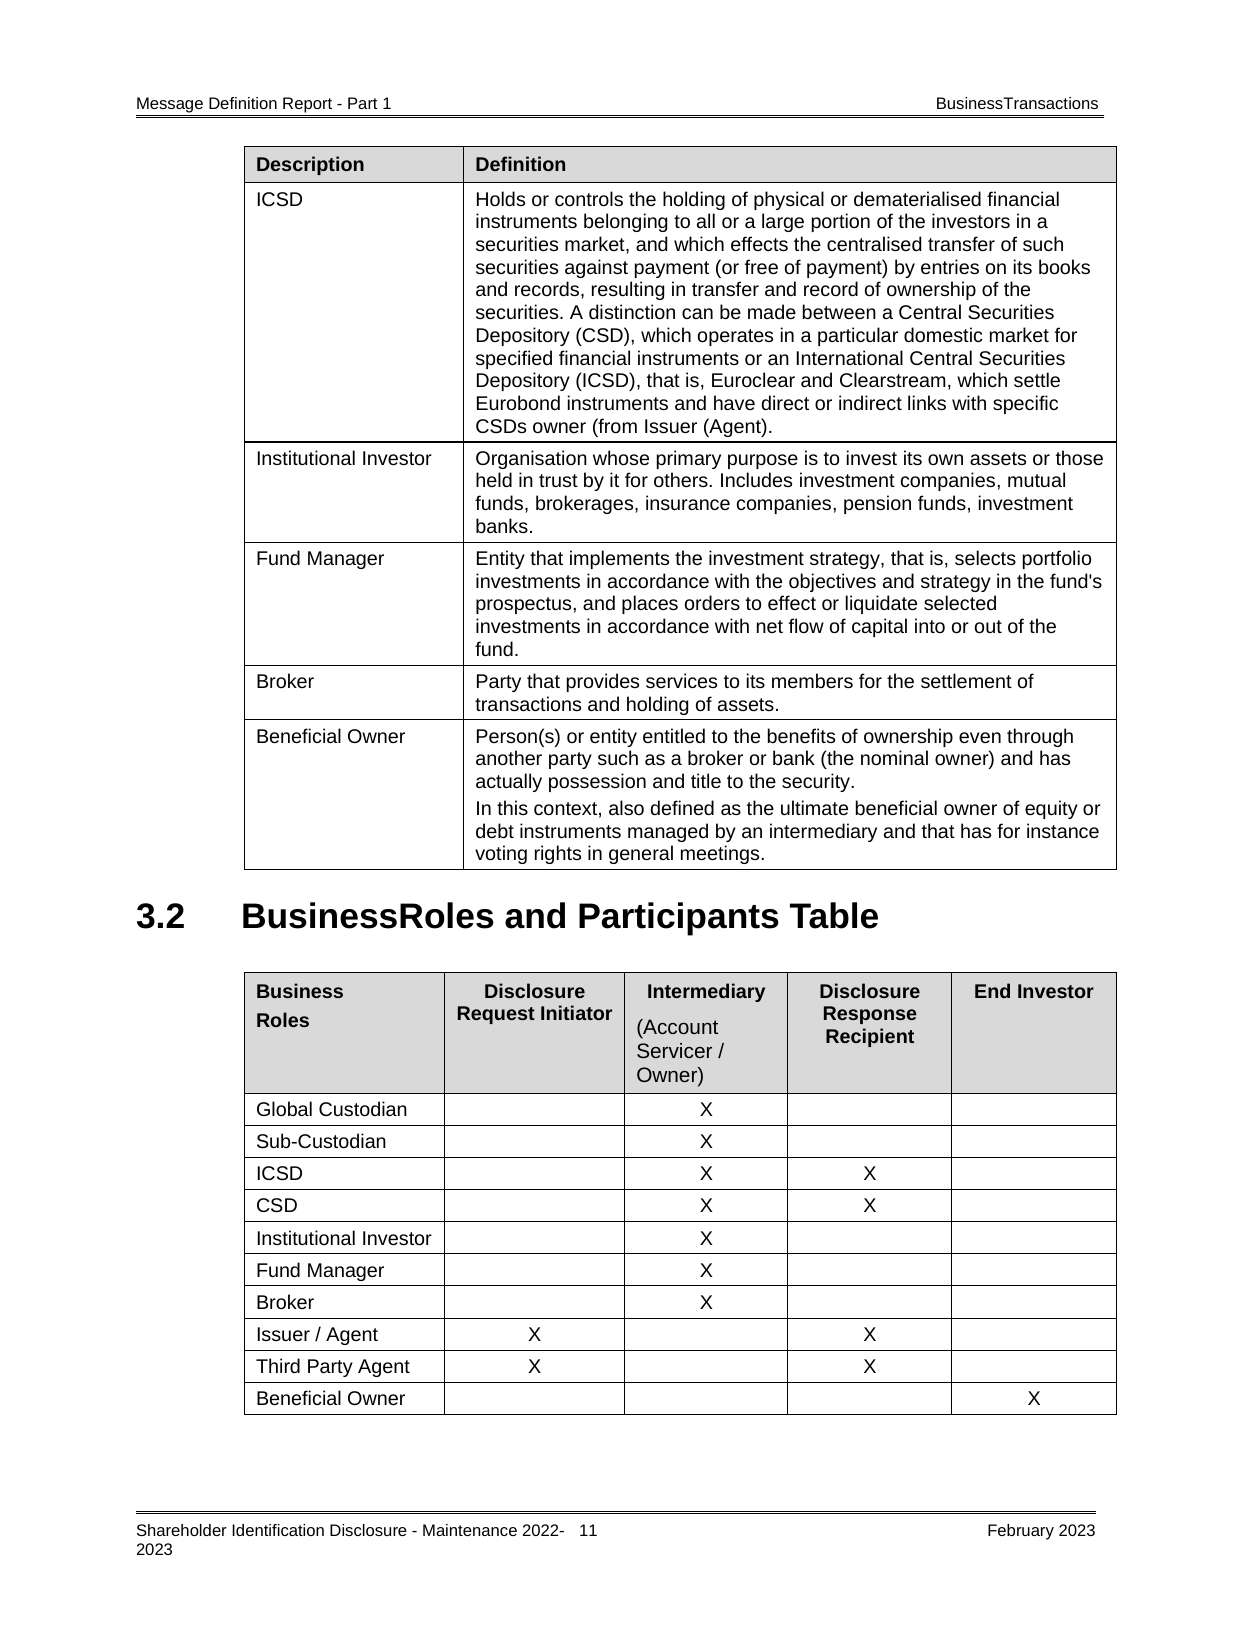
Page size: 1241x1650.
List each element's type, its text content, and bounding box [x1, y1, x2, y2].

table_header Disclosure Request Initiator [445, 973, 624, 1093]
table_cell Issuer / Agent [245, 1319, 444, 1349]
table_cell X [788, 1190, 951, 1221]
table_cell Organisation whose primary purpose is to invest its own assets or those held in trust by it for others. Includes investment companies, mutual funds, brokerages, insurance companies, pension funds, investment banks. [464, 443, 1116, 542]
table_cell [788, 1286, 951, 1317]
table_cell [952, 1319, 1116, 1349]
table_cell Entity that implements the investment strategy, that is, selects portfolio investments in accordance with the objectives and strategy in the fund's prospectus, and places orders to effect or liquidate selected investments in accordance with net flow of capital into or out of the fund. [464, 543, 1116, 664]
table_cell [788, 1383, 951, 1414]
table_cell X [445, 1351, 624, 1382]
table_cell [445, 1383, 624, 1414]
table_cell ICSD [245, 183, 463, 441]
table_cell X [625, 1126, 787, 1157]
table_cell [952, 1190, 1116, 1221]
table_cell X [445, 1319, 624, 1349]
table_cell Third Party Agent [245, 1351, 444, 1382]
table_cell X [952, 1383, 1116, 1414]
table_cell [952, 1158, 1116, 1189]
table_header Description [245, 147, 463, 182]
table_cell [952, 1094, 1116, 1125]
table_cell [952, 1351, 1116, 1382]
table_cell Institutional Investor [245, 443, 463, 542]
table_header Definition [464, 147, 1116, 182]
table_cell [445, 1190, 624, 1221]
table_cell Fund Manager [245, 1254, 444, 1285]
table_cell [788, 1094, 951, 1125]
table_header End Investor [952, 973, 1116, 1093]
table_cell [445, 1094, 624, 1125]
table_cell [445, 1126, 624, 1157]
table_cell X [625, 1190, 787, 1221]
table_cell [952, 1222, 1116, 1253]
table_cell Fund Manager [245, 543, 463, 664]
table_cell ICSD [245, 1158, 444, 1189]
table_cell X [625, 1222, 787, 1253]
table_cell CSD [245, 1190, 444, 1221]
table_cell X [625, 1286, 787, 1317]
table_cell X [788, 1319, 951, 1349]
table_cell Sub-Custodian [245, 1126, 444, 1157]
table_cell X [625, 1158, 787, 1189]
table_cell Beneficial Owner [245, 1383, 444, 1414]
table_cell Holds or controls the holding of physical or dematerialised financial instruments belonging to all or a large portion of the investors in a securities market, and which effects the centralised transfer of such securities against payment (or free of payment) by entries on its books and records, resulting in transfer and record of ownership of the securities. A distinction can be made between a Central Securities Depository (CSD), which operates in a particular domestic market for specified financial instruments or an International Central Securities Depository (ICSD), that is, Euroclear and Clearstream, which settle Eurobond instruments and have direct or indirect links with specific CSDs owner (from Issuer (Agent). [464, 183, 1116, 441]
table_cell X [625, 1094, 787, 1125]
table_cell X [625, 1254, 787, 1285]
table_cell [625, 1383, 787, 1414]
table_cell [445, 1158, 624, 1189]
table_header Business Roles [245, 973, 444, 1093]
table_cell [445, 1254, 624, 1285]
table_cell [952, 1126, 1116, 1157]
table_header Disclosure Response Recipient [788, 973, 951, 1093]
table_cell [788, 1126, 951, 1157]
table_cell X [788, 1351, 951, 1382]
table_cell [788, 1222, 951, 1253]
table_cell [788, 1254, 951, 1285]
table_cell Broker [245, 666, 463, 719]
table_cell [625, 1351, 787, 1382]
table_cell [445, 1286, 624, 1317]
subtitle BusinessRoles and Participants Table [136, 895, 1104, 936]
table_header Intermediary (Account Servicer / Owner) [625, 973, 787, 1093]
table_cell Beneficial Owner [245, 720, 463, 869]
table_cell [952, 1254, 1116, 1285]
table_cell Person(s) or entity entitled to the benefits of ownership even through another party such as a broker or bank (the nominal owner) and has actually possession and title to the security. In this context, also defined as the ultimate beneficial owner of equity or debt instruments managed by an intermediary and that has for instance voting rights in general meetings. [464, 720, 1116, 869]
table_cell X [788, 1158, 951, 1189]
table_cell [445, 1222, 624, 1253]
table_cell [625, 1319, 787, 1349]
table_cell [952, 1286, 1116, 1317]
table_cell Global Custodian [245, 1094, 444, 1125]
table_cell Broker [245, 1286, 444, 1317]
table_cell Institutional Investor [245, 1222, 444, 1253]
table_cell Party that provides services to its members for the settlement of transactions and holding of assets. [464, 666, 1116, 719]
